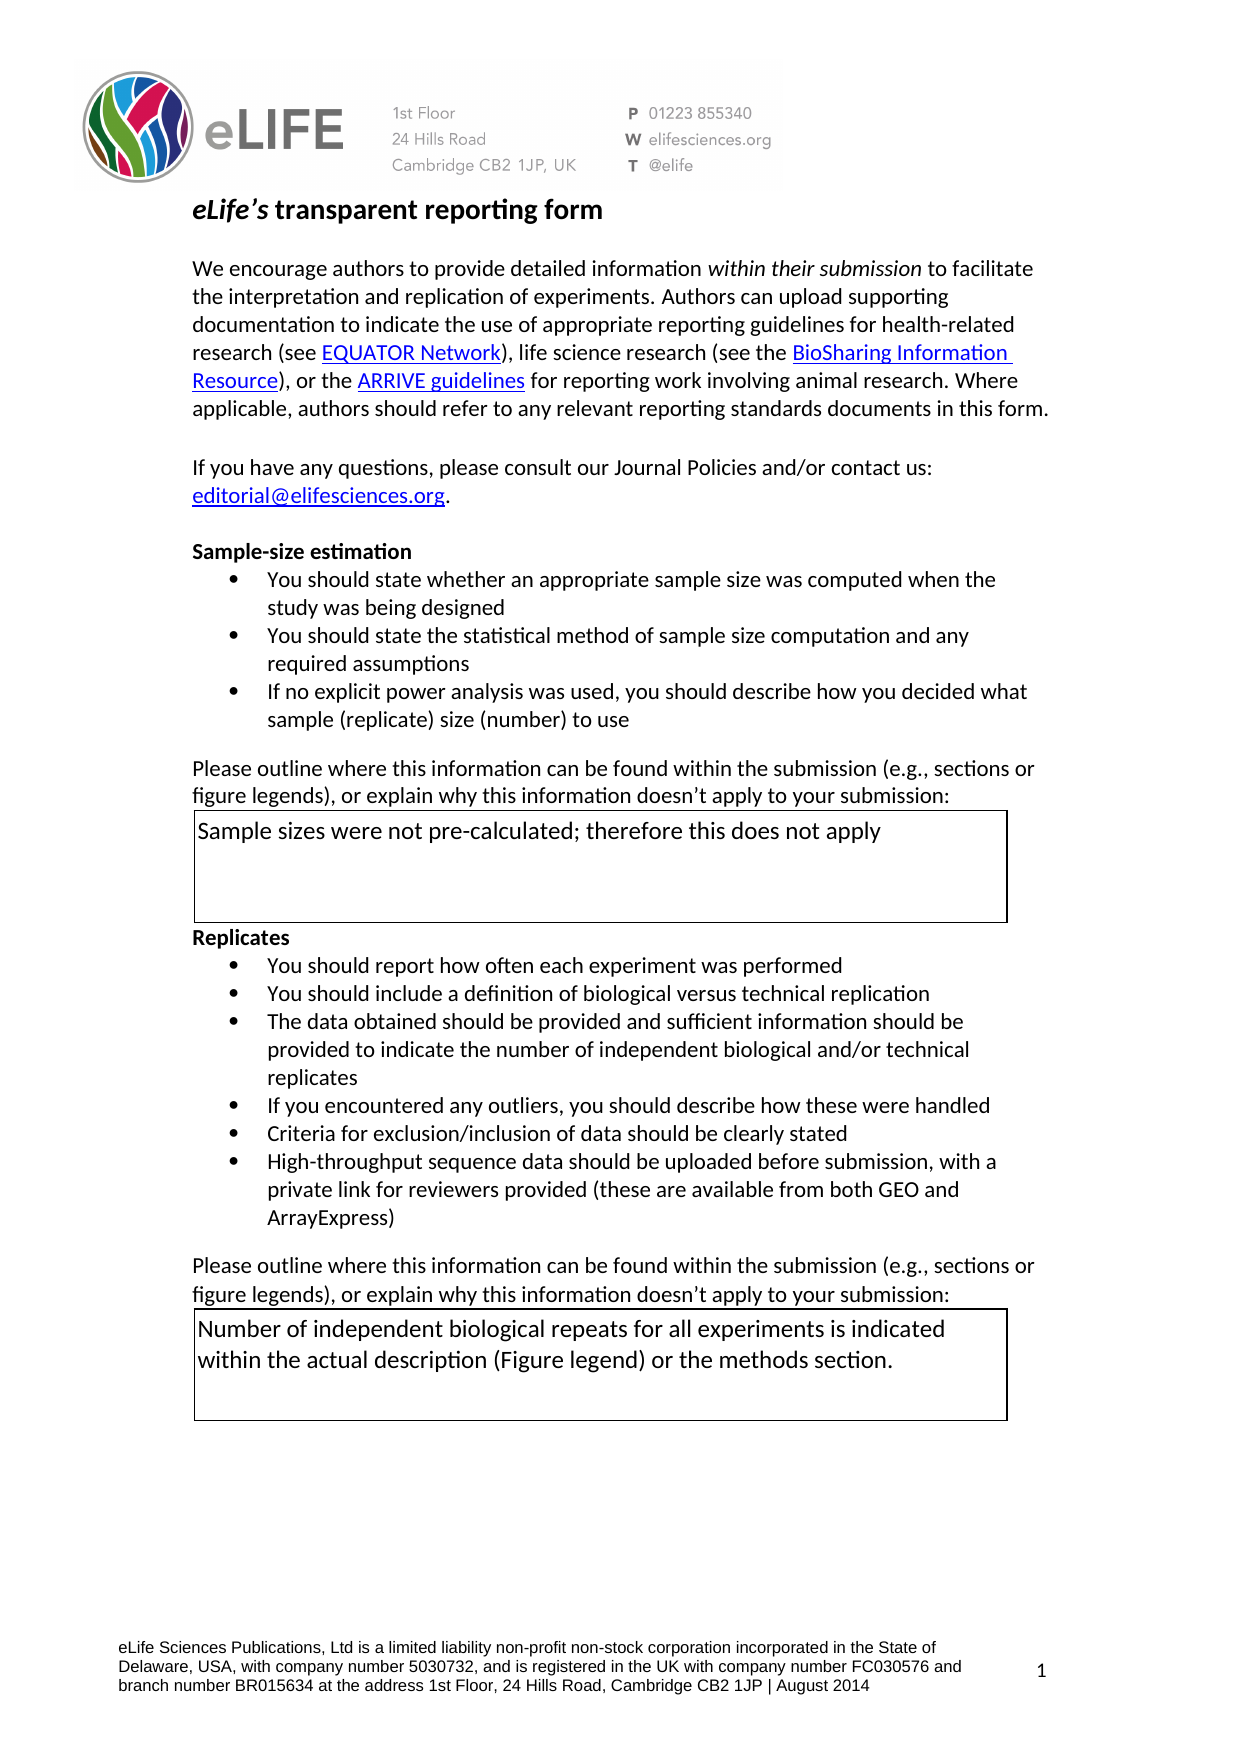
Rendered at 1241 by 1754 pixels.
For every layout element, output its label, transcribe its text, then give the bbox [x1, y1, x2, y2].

text If you have any questions, please consult our Journal Policies and/or contact us: editorial@elifesciences.org. [192, 453, 1053, 509]
list You should state whether an appropriate sample size was computed when the study was being designed [229, 565, 1053, 621]
list If no explicit power analysis was used, you should describe how you decided what sample (replicate) size (number) to use [229, 677, 1053, 733]
text Replicates [192, 838, 1053, 951]
text eLife’s transparent reporting form [192, 191, 1053, 226]
list If you encountered any outliers, you should describe how these were handled [229, 1091, 1053, 1119]
text Sample sizes were not pre-calculated; therefore this does not apply [195, 813, 1006, 848]
text Number of independent biological repeats for all experiments is indicated within the actual description (Figure legend) or the methods section. [195, 1311, 1006, 1377]
list The data obtained should be provided and sufficient information should be provided to indicate the number of independent biological and/or technical replicates [229, 1007, 1053, 1091]
list Criteria for exclusion/inclusion of data should be clearly stated [229, 1119, 1053, 1147]
text We encourage authors to provide detailed information within their submission to facilitate the interpretation and replication of experiments. Authors can upload supporting documentation to indicate the use of appropriate reporting guidelines for health-related research (see EQUATOR Network), life science research (see the BioSharing Information Resource), or the ARRIVE guidelines for reporting work involving animal research. Where applicable, authors should refer to any relevant reporting standards documents in this form. [192, 254, 1053, 423]
picture [73, 59, 784, 191]
list You should state the statistical method of sample size computation and any required assumptions [229, 621, 1053, 677]
list You should include a definition of biological versus technical replication [229, 979, 1053, 1007]
text Sample-size estimation [192, 537, 1053, 565]
list High-throughput sequence data should be uploaded before submission, with a private link for reviewers provided (these are available from both GEO and ArrayExpress) [229, 1147, 1053, 1231]
list You should report how often each experiment was performed [229, 951, 1053, 979]
